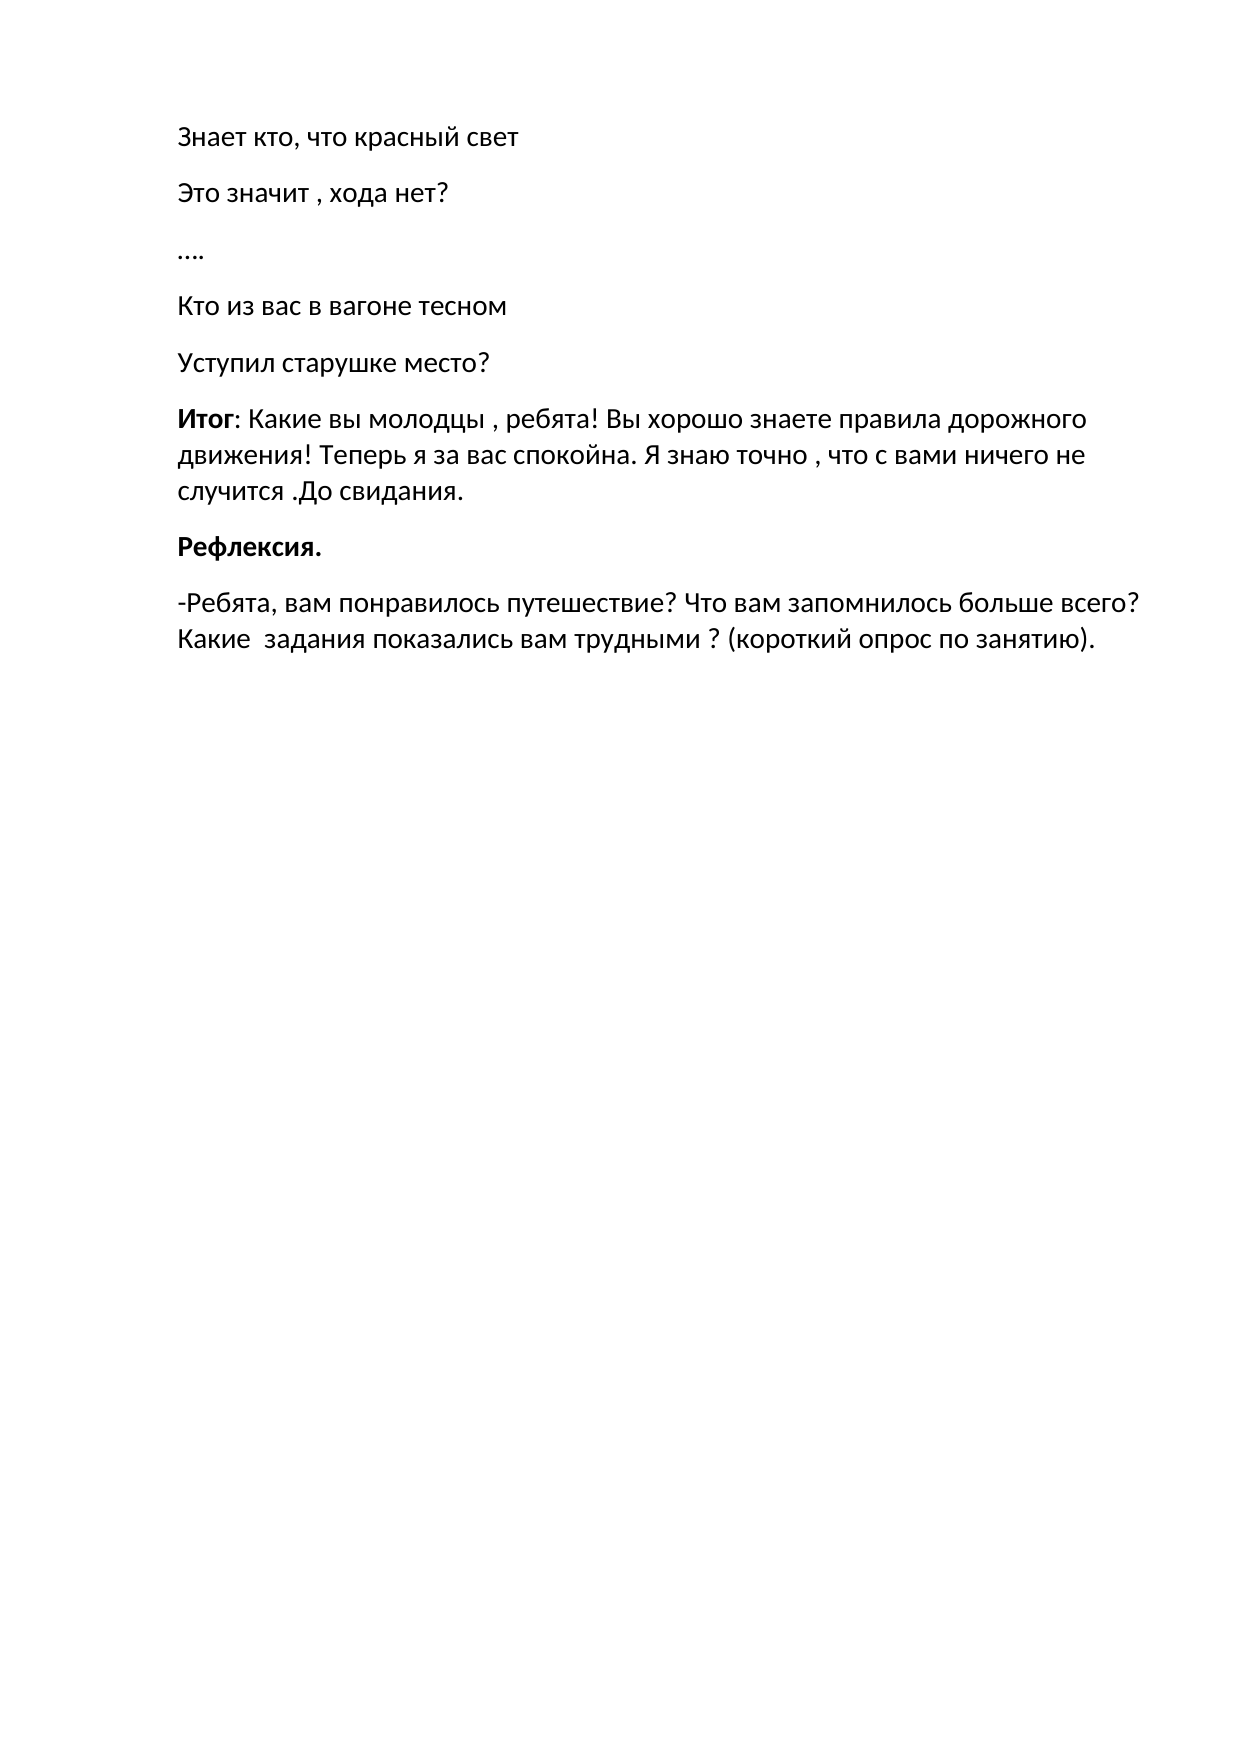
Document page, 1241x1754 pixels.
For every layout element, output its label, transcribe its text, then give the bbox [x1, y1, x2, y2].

text Знает кто, что красный свет [177, 118, 1152, 154]
text Уступил старушке место? [177, 344, 1152, 379]
text Итог: Какие вы молодцы , ребята! Вы хорошо знаете правила дорожного движения! Теперь я за вас спокойна. Я знаю точно , что с вами ничего не случится .До свидания. [177, 400, 1152, 507]
text Это значит , хода нет? [177, 174, 1152, 210]
text Кто из вас в вагоне тесном [177, 287, 1152, 323]
text Рефлексия. [177, 528, 1152, 564]
text …. [177, 231, 1152, 267]
text -Ребята, вам понравилось путешествие? Что вам запомнилось больше всего? Какие задания показались вам трудными ? (короткий опрос по занятию). [177, 584, 1152, 656]
